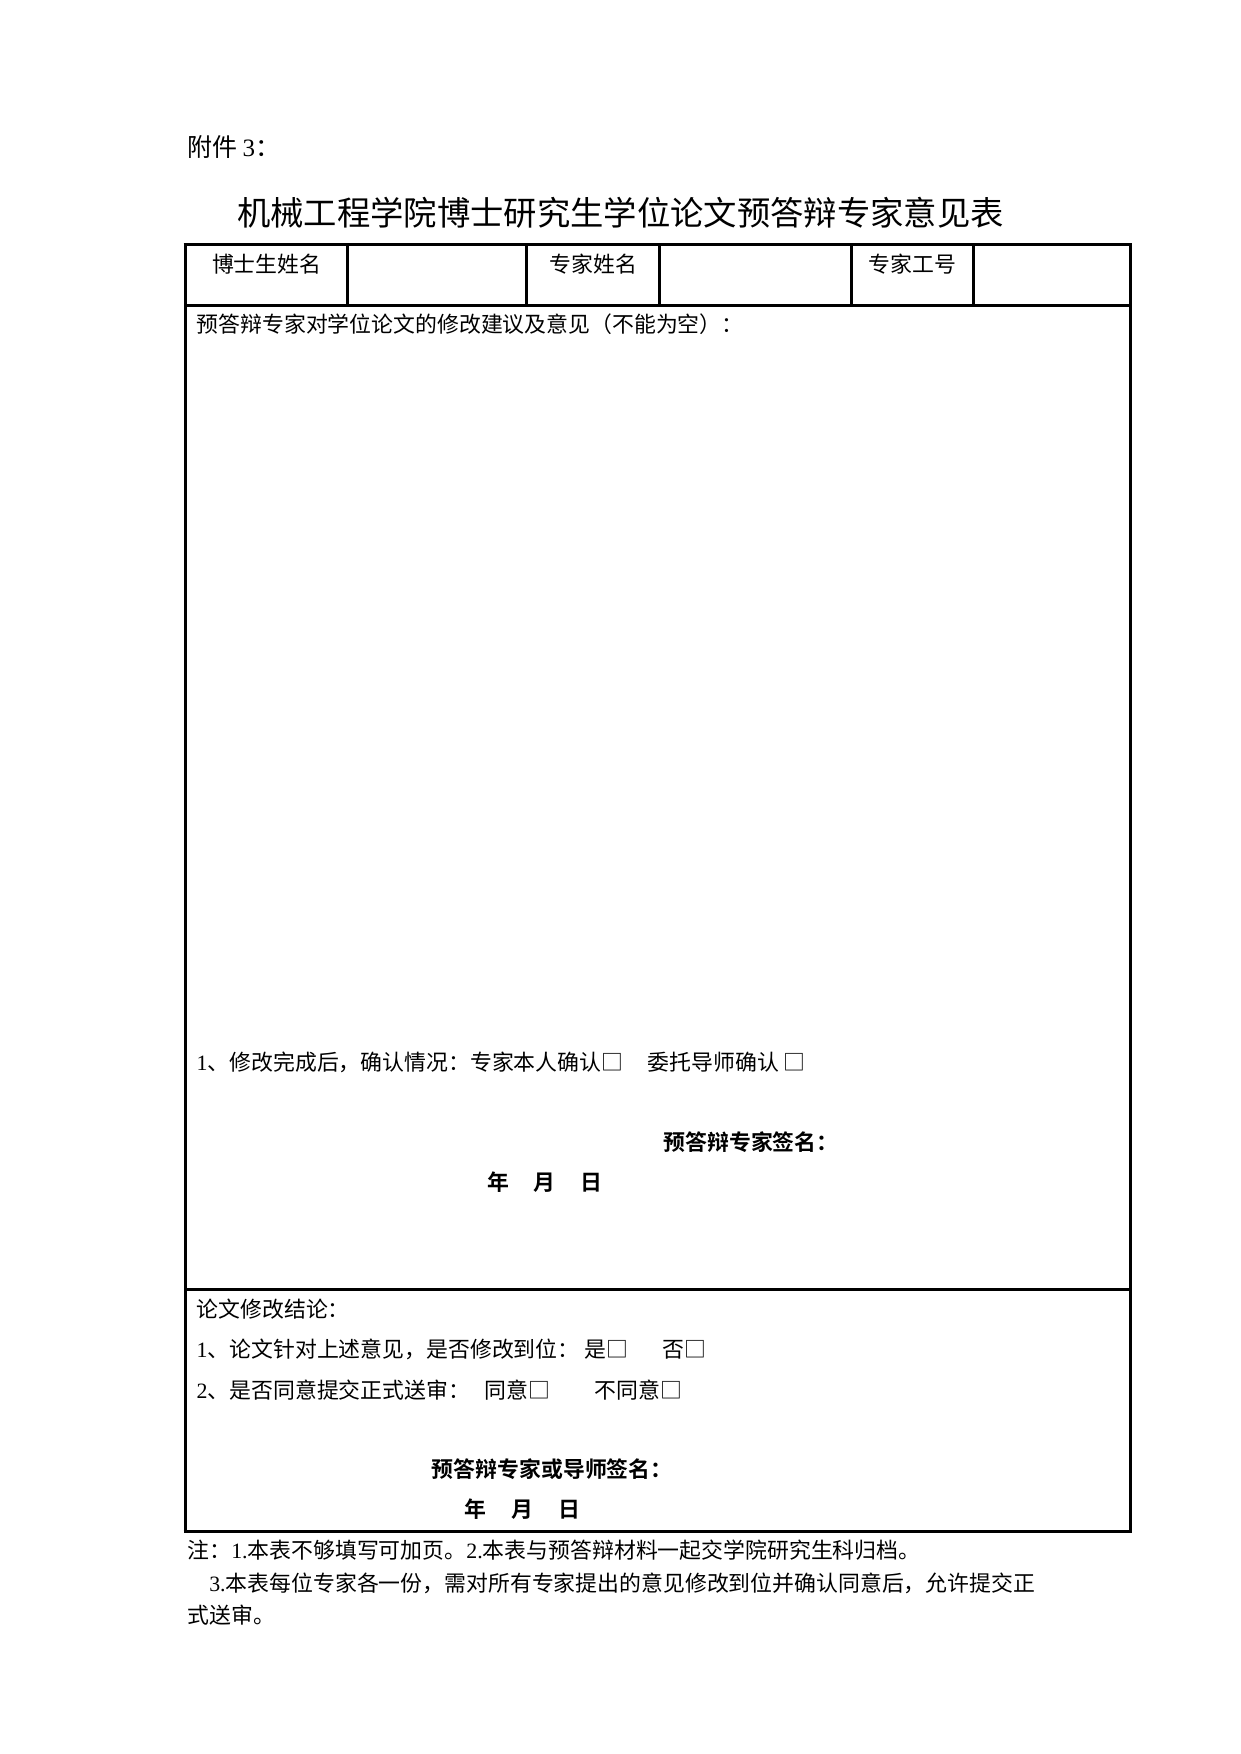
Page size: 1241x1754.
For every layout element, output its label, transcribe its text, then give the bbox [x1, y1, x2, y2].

table_cell 预答辩专家对学位论文的修改建议及意见（不能为空）： 修改完成后，确认情况：专家本人确认□ 委托导师确认 □ 预答辩专家签名： 年 月 日 [187, 307, 1129, 1288]
text 3.本表每位专家各一份，需对所有专家提出的意见修改到位并确认同意后，允许提交正式送审。 [187, 1565, 1053, 1630]
table_header [975, 246, 1129, 304]
table_header 博士生姓名 [187, 246, 346, 304]
table_header [661, 246, 850, 304]
table_header 专家姓名 [528, 246, 658, 304]
table_cell 论文修改结论： 1、论文针对上述意见，是否修改到位： 是□ 否□ 2、是否同意提交正式送审： 同意□ 不同意□ 预答辩专家或导师签名： 年 月 日 [187, 1291, 1129, 1530]
text 机械工程学院博士研究生学位论文预答辩专家意见表 [187, 178, 1053, 243]
text 附件3： [187, 113, 1053, 178]
table_header [349, 246, 525, 304]
table_header 专家工号 [853, 246, 972, 304]
text 注：1.本表不够填写可加页。2.本表与预答辩材料一起交学院研究生科归档。 [187, 1533, 1053, 1565]
